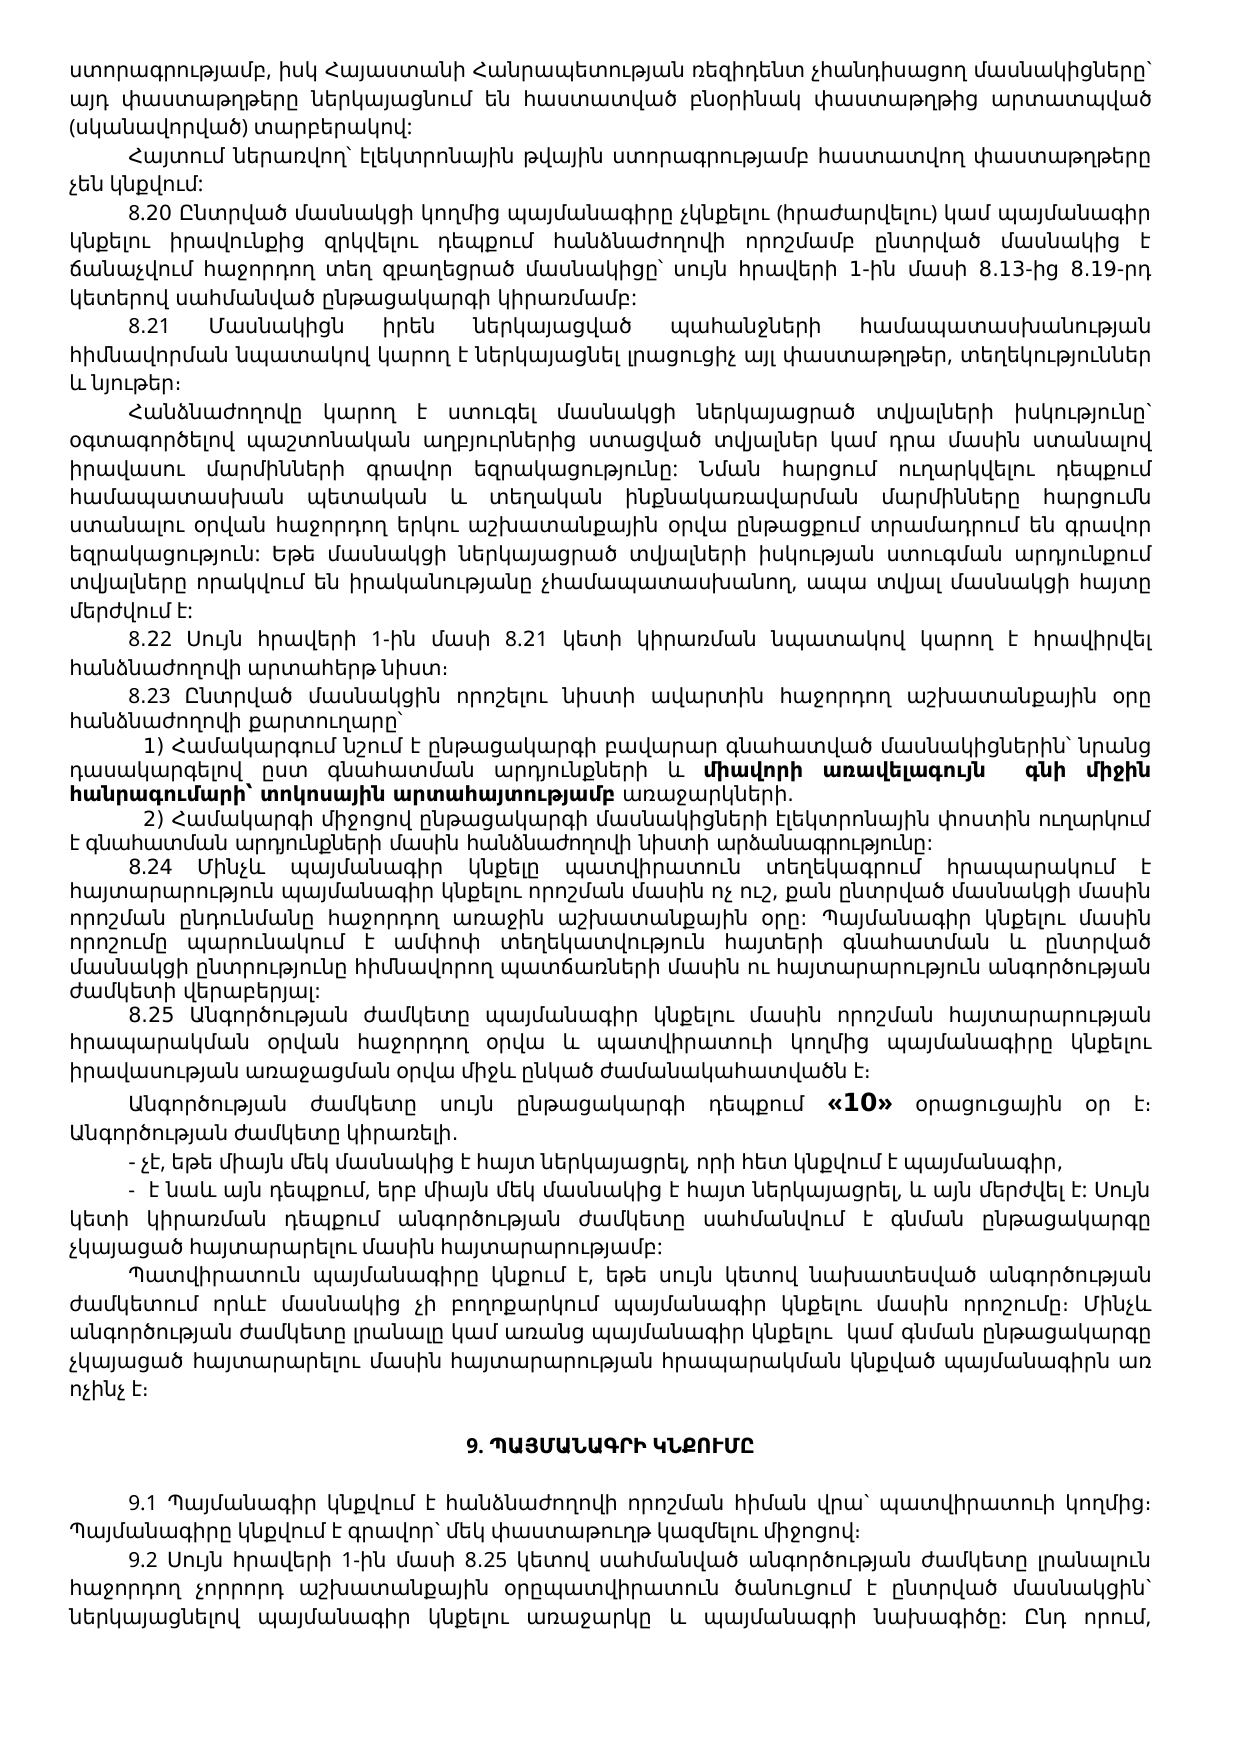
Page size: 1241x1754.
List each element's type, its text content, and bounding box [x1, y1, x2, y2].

text Հանձնաժողովը կարող է ստուգել մասնակցի ներկայացրած տվյալների իսկությունը` օգտագործելով պաշտոնական աղբյուրներից ստացված տվյալներ կամ դրա մասին ստանալով իրավասու մարմինների գրավոր եզրակացությունը: Նման հարցում ուղարկվելու դեպքում համապատասխան պետական և տեղական ինքնակառավարման մարմինները հարցումն ստանալու օրվան հաջորդող երկու աշխատանքային օրվա ընթացքում տրամադրում են գրավոր եզրակացություն: Եթե մասնակցի ներկայացրած տվյալների իսկության ստուգման արդյունքում տվյալները որակվում են իրականությանը չհամապատասխանող, ապա տվյալ մասնակցի հայտը մերժվում է: [69, 397, 1152, 624]
text 8.25 Անգործության ժամկետը պայմանագիր կնքելու մասին որոշման հայտարարության հրապարակման օրվան հաջորդող օրվա և պատվիրատուի կողմից պայմանագիրը կնքելու իրավասության առաջացման օրվա միջև ընկած ժամանակահատվածն է։ [69, 1003, 1152, 1084]
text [69, 56, 1152, 141]
text 8.24 Մինչև պայմանագիր կնքելը պատվիրատուն տեղեկագրում հրապարակում է հայտարարություն պայմանագիր կնքելու որոշման մասին ոչ ուշ, քան ընտրված մասնակցի մասին որոշման ընդունմանը հաջորդող առաջին աշխատանքային օրը: Պայմանագիր կնքելու մասին որոշումը պարունակում է ամփոփ տեղեկատվություն հայտերի գնահատման և ընտրված մասնակցի ընտրությունը հիմնավորող պատճառների մասին ու հայտարարություն անգործության ժամկետի վերաբերյալ: [69, 855, 1152, 1003]
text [69, 1545, 1152, 1630]
text 8.23 Ընտրված մասնակցին որոշելու նիստի ավարտին հաջորդող աշխատանքային օրը հանձնաժողովի քարտուղարը՝ [69, 681, 1152, 734]
text Անգործության ժամկետը սույն ընթացակարգի դեպքում «10» օրացուցային օր է։ Անգործության ժամկետը կիրառելի. [69, 1084, 1152, 1147]
text - չէ, եթե միայն մեկ մասնակից է հայտ ներկայացրել, որի հետ կնքվում է պայմանագիր, [69, 1147, 1152, 1175]
text Հայտում ներառվող՝ էլեկտրոնային թվային ստորագրությամբ հաստատվող փաստաթղթերը չեն կնքվում: [69, 141, 1152, 198]
text 8.21 Մասնակիցն իրեն ներկայացված պահանջների համապատասխանության հիմնավորման նպատակով կարող է ներկայացնել լրացուցիչ այլ փաստաթղթեր, տեղեկություններ և նյութեր։ [69, 311, 1152, 397]
text 8.20 Ընտրված մասնակցի կողմից պայմանագիրը չկնքելու (հրաժարվելու) կամ պայմանագիր կնքելու իրավունքից զրկվելու դեպքում հանձնաժողովի որոշմամբ ընտրված մասնակից է ճանաչվում հաջորդող տեղ զբաղեցրած մասնակիցը՝ սույն հրավերի 1-ին մասի 8.13-ից 8.19-րդ կետերով սահմանված ընթացակարգի կիրառմամբ: [69, 198, 1152, 311]
text 9. ՊԱՅՄԱՆԱԳՐԻ ԿՆՔՈՒՄԸ [69, 1431, 1152, 1460]
text 1) Համակարգում նշում է ընթացակարգի բավարար գնահատված մասնակիցներին՝ նրանց դասակարգելով ըստ գնահատման արդյունքների և միավորի առավելագույն գնի միջին հանրագումարի՝ տոկոսային արտահայտությամբ առաջարկների. [69, 734, 1152, 807]
text Պատվիրատուն պայմանագիրը կնքում է, եթե սույն կետով նախատեսված անգործության ժամկետում որևէ մասնակից չի բողոքարկում պայմանագիր կնքելու մասին որոշումը։ Մինչև անգործության ժամկետը լրանալը կամ առանց պայմանագիր կնքելու կամ գնման ընթացակարգը չկայացած հայտարարելու մասին հայտարարության հրապարակման կնքված պայմանագիրն առ ոչինչ է։ [69, 1261, 1152, 1403]
text 8.22 Սույն հրավերի 1-ին մասի 8.21 կետի կիրառման նպատակով կարող է հրավիրվել հանձնաժողովի արտահերթ նիստ։ [69, 624, 1152, 681]
text 9.1 Պայմանագիր կնքվում է հանձնաժողովի որոշման հիման վրա` պատվիրատուի կողմից։ Պայմանագիրը կնքվում է գրավոր` մեկ փաստաթուղթ կազմելու միջոցով։ [69, 1488, 1152, 1545]
text - է նաև այն դեպքում, երբ միայն մեկ մասնակից է հայտ ներկայացրել, և այն մերժվել է: Սույն կետի կիրառման դեպքում անգործության ժամկետը սահմանվում է գնման ընթացակարգը չկայացած հայտարարելու մասին հայտարարությամբ: [69, 1175, 1152, 1261]
text 2) Համակարգի միջոցով ընթացակարգի մասնակիցների էլեկտրոնային փոստին ուղարկում է գնահատման արդյունքների մասին հանձնաժողովի նիստի արձանագրությունը: [69, 807, 1152, 855]
